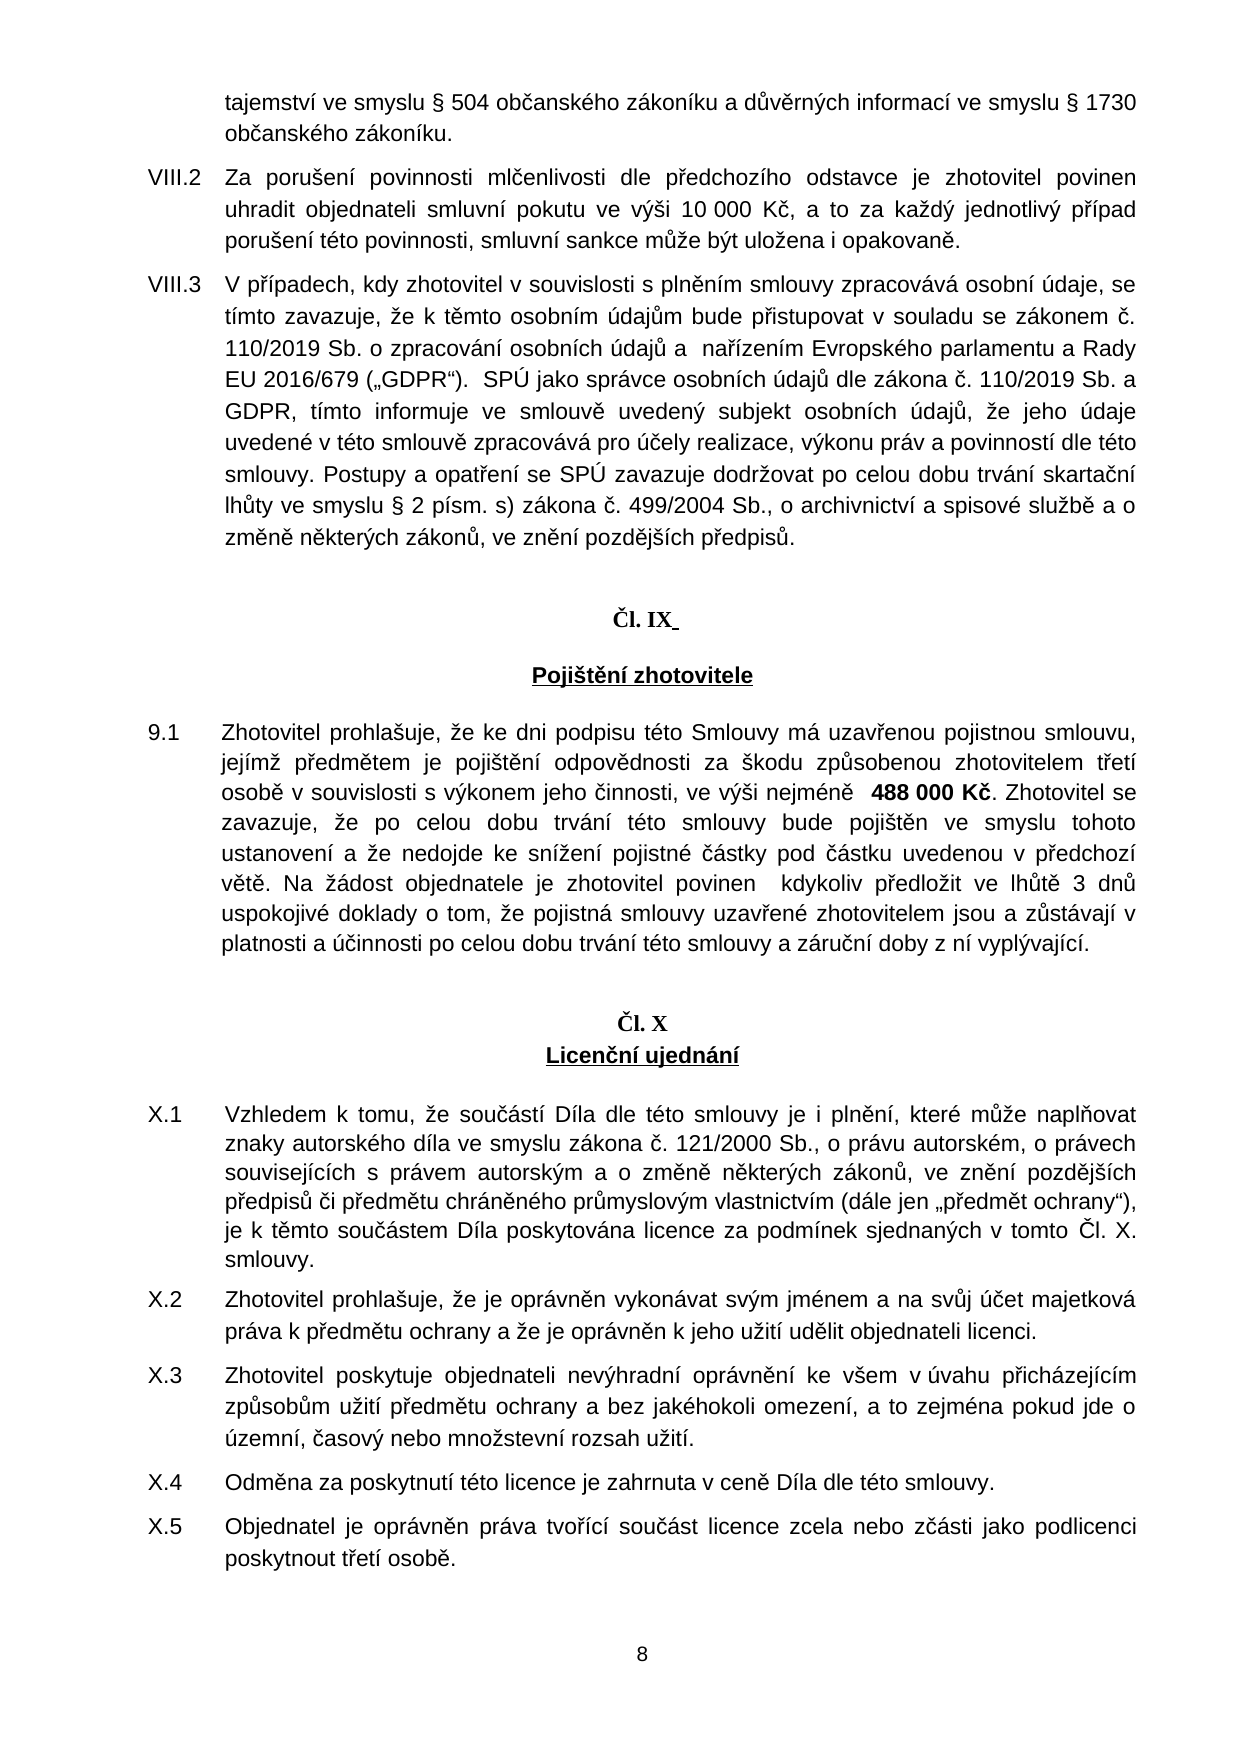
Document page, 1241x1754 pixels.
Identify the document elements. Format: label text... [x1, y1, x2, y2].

list Zhotovitel poskytuje objednateli nevýhradní oprávnění ke všem v úvahu přicházejícím způsobům užití předmětu ochrany a bez jakéhokoli omezení, a to zejména pokud jde o územní, časový nebo množstevní rozsah užití. [148, 1362, 1137, 1451]
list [148, 89, 1137, 147]
list Zhotovitel prohlašuje, že je oprávněn vykonávat svým jménem a na svůj účet majetková práva k předmětu ochrany a že je oprávněn k jeho užití udělit objednateli licenci. [148, 1286, 1137, 1344]
text 9.1 Zhotovitel prohlašuje, že ke dni podpisu této Smlouvy má uzavřenou pojistnou smlouvu, jejímž předmětem je pojištění odpovědnosti za škodu způsobenou zhotovitelem třetí osobě v souvislosti s výkonem jeho činnosti, ve výši nejméně 488 000 Kč. Zhotovitel se zavazuje, že po celou dobu trvání této smlouvy bude pojištěn ve smyslu tohoto ustanovení a že nedojde ke snížení pojistné částky pod částku uvedenou v předchozí větě. Na žádost objednatele je zhotovitel povinen kdykoliv předložit ve lhůtě 3 dnů uspokojivé doklady o tom, že pojistná smlouvy uzavřené zhotovitelem jsou a zůstávají v platnosti a účinnosti po celou dobu trvání této smlouvy a záruční doby z ní vyplývající. [148, 719, 1137, 957]
list V případech, kdy zhotovitel v souvislosti s plněním smlouvy zpracovává osobní údaje, se tímto zavazuje, že k těmto osobním údajům bude přistupovat v souladu se zákonem č. 110/2019 Sb. o zpracování osobních údajů a nařízením Evropského parlamentu a Rady EU 2016/679 („GDPR“). SPÚ jako správce osobních údajů dle zákona č. 110/2019 Sb. a GDPR, tímto informuje ve smlouvě uvedený subjekt osobních údajů, že jeho údaje uvedené v této smlouvě zpracovává pro účely realizace, výkonu práv a povinností dle této smlouvy. Postupy a opatření se SPÚ zavazuje dodržovat po celou dobu trvání skartační lhůty ve smyslu § 2 písm. s) zákona č. 499/2004 Sb., o archivnictví a spisové službě a o změně některých zákonů, ve znění pozdějších předpisů. [148, 271, 1137, 550]
list Odměna za poskytnutí této licence je zahrnuta v ceně Díla dle této smlouvy. [148, 1469, 1137, 1495]
list Pojištění zhotovitele [148, 662, 1137, 688]
list Vzhledem k tomu, že součástí Díla dle této smlouvy je i plnění, které může naplňovat znaky autorského díla ve smyslu zákona č. 121/2000 Sb., o právu autorském, o právech souvisejících s právem autorským a o změně některých zákonů, ve znění pozdějších předpisů či předmětu chráněného průmyslovým vlastnictvím (dále jen „předmět ochrany“), je k těmto součástem Díla poskytována licence za podmínek sjednaných v tomto čl. X. smlouvy. [148, 1099, 1137, 1274]
list Objednatel je oprávněn práva tvořící součást licence zcela nebo zčásti jako podlicenci poskytnout třetí osobě. [148, 1513, 1137, 1571]
list Za porušení povinnosti mlčenlivosti dle předchozího odstavce je zhotovitel povinen uhradit objednateli smluvní pokutu ve výši 10 000 Kč, a to za každý jednotlivý případ porušení této povinnosti, smluvní sankce může být uložena i opakovaně. [148, 164, 1137, 254]
text Licenční ujednání [148, 1010, 1137, 1068]
